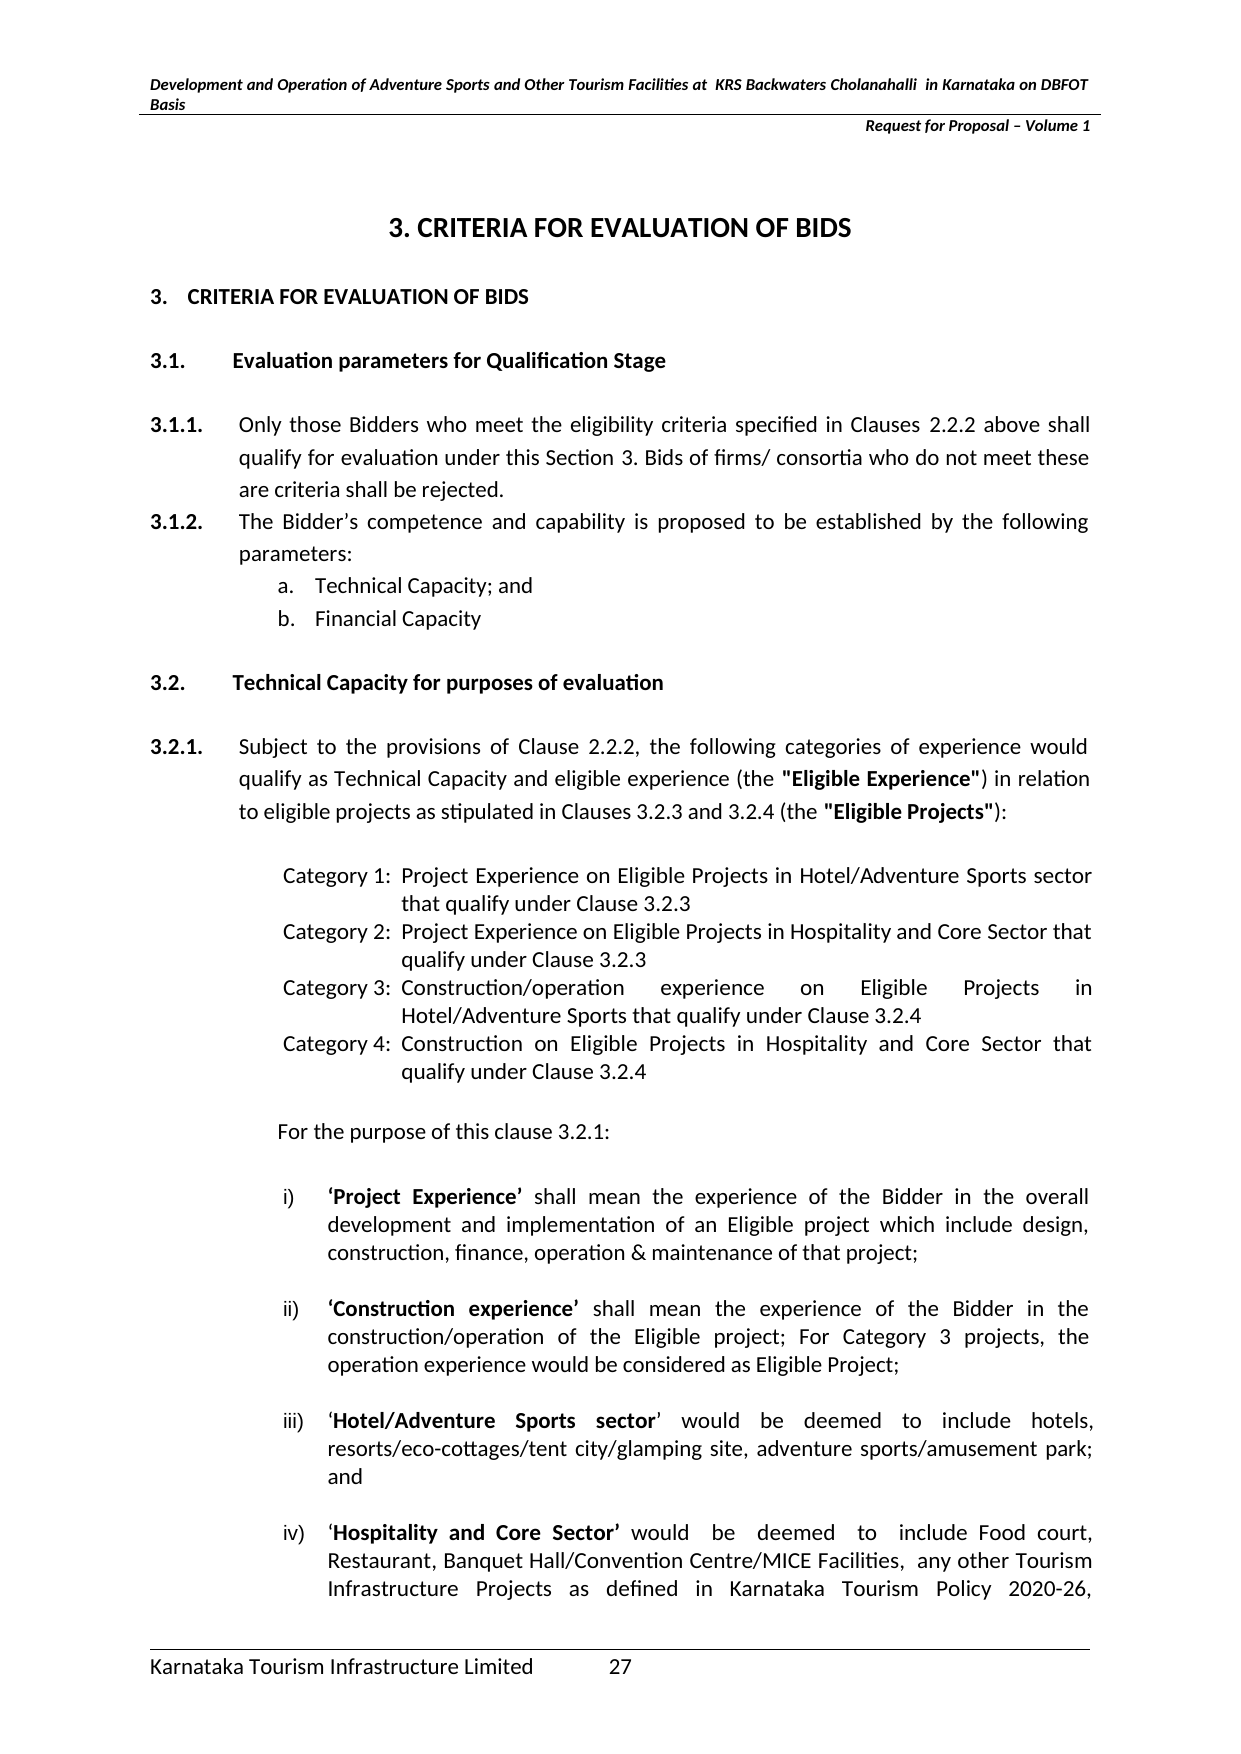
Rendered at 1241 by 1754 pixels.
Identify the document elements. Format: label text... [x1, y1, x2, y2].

text Category 3: Construction/operation experience on Eligible Projects in Hotel/Adventure Sports that qualify under Clause 3.2.4 [283, 973, 1094, 1029]
list Technical Capacity for purposes of evaluation [150, 668, 1090, 696]
text Category 2: Project Experience on Eligible Projects in Hospitality and Core Sector that qualify under Clause 3.2.3 [283, 917, 1093, 973]
list The Bidder’s competence and capability is proposed to be established by the following parameters: [150, 507, 1090, 567]
list CRITERIA FOR EVALUATION OF BIDS [150, 282, 1090, 310]
list Evaluation parameters for Qualification Stage [150, 346, 1090, 374]
list Subject to the provisions of Clause 2.2.2, the following categories of experience would qualify as Technical Capacity and eligible experience (the "Eligible Experience") in relation to eligible projects as stipulated in Clauses 3.2.3 and 3.2.4 (the "Eligible Projects"): [150, 732, 1090, 825]
list ‘Construction experience’ shall mean the experience of the Bidder in the construction/operation of the Eligible project; For Category 3 projects, the operation experience would be considered as Eligible Project; [283, 1294, 1090, 1378]
text Category 1: Project Experience on Eligible Projects in Hotel/Adventure Sports sector that qualify under Clause 3.2.3 [283, 861, 1094, 917]
subtitle 3. CRITERIA FOR EVALUATION OF BIDS [150, 209, 1090, 244]
text Category 4: Construction on Eligible Projects in Hospitality and Core Sector that qualify under Clause 3.2.4 [283, 1029, 1094, 1085]
list ‘Project Experience’ shall mean the experience of the Bidder in the overall development and implementation of an Eligible project which include design, construction, finance, operation & maintenance of that project; [283, 1182, 1090, 1266]
list Financial Capacity [277, 604, 1090, 632]
list For the purpose of this clause 3.2.1: [277, 1117, 1090, 1146]
list Technical Capacity; and [277, 571, 1090, 599]
list Only those Bidders who meet the eligibility criteria specified in Clauses 2.2.2 above shall qualify for evaluation under this Section 3. Bids of firms/ consortia who do not meet these are criteria shall be rejected. [150, 411, 1090, 503]
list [283, 1518, 1094, 1602]
list ‘Hotel/Adventure Sports sector’ would be deemed to include hotels, resorts/eco-cottages/tent city/glamping site, adventure sports/amusement park; and [283, 1406, 1094, 1490]
